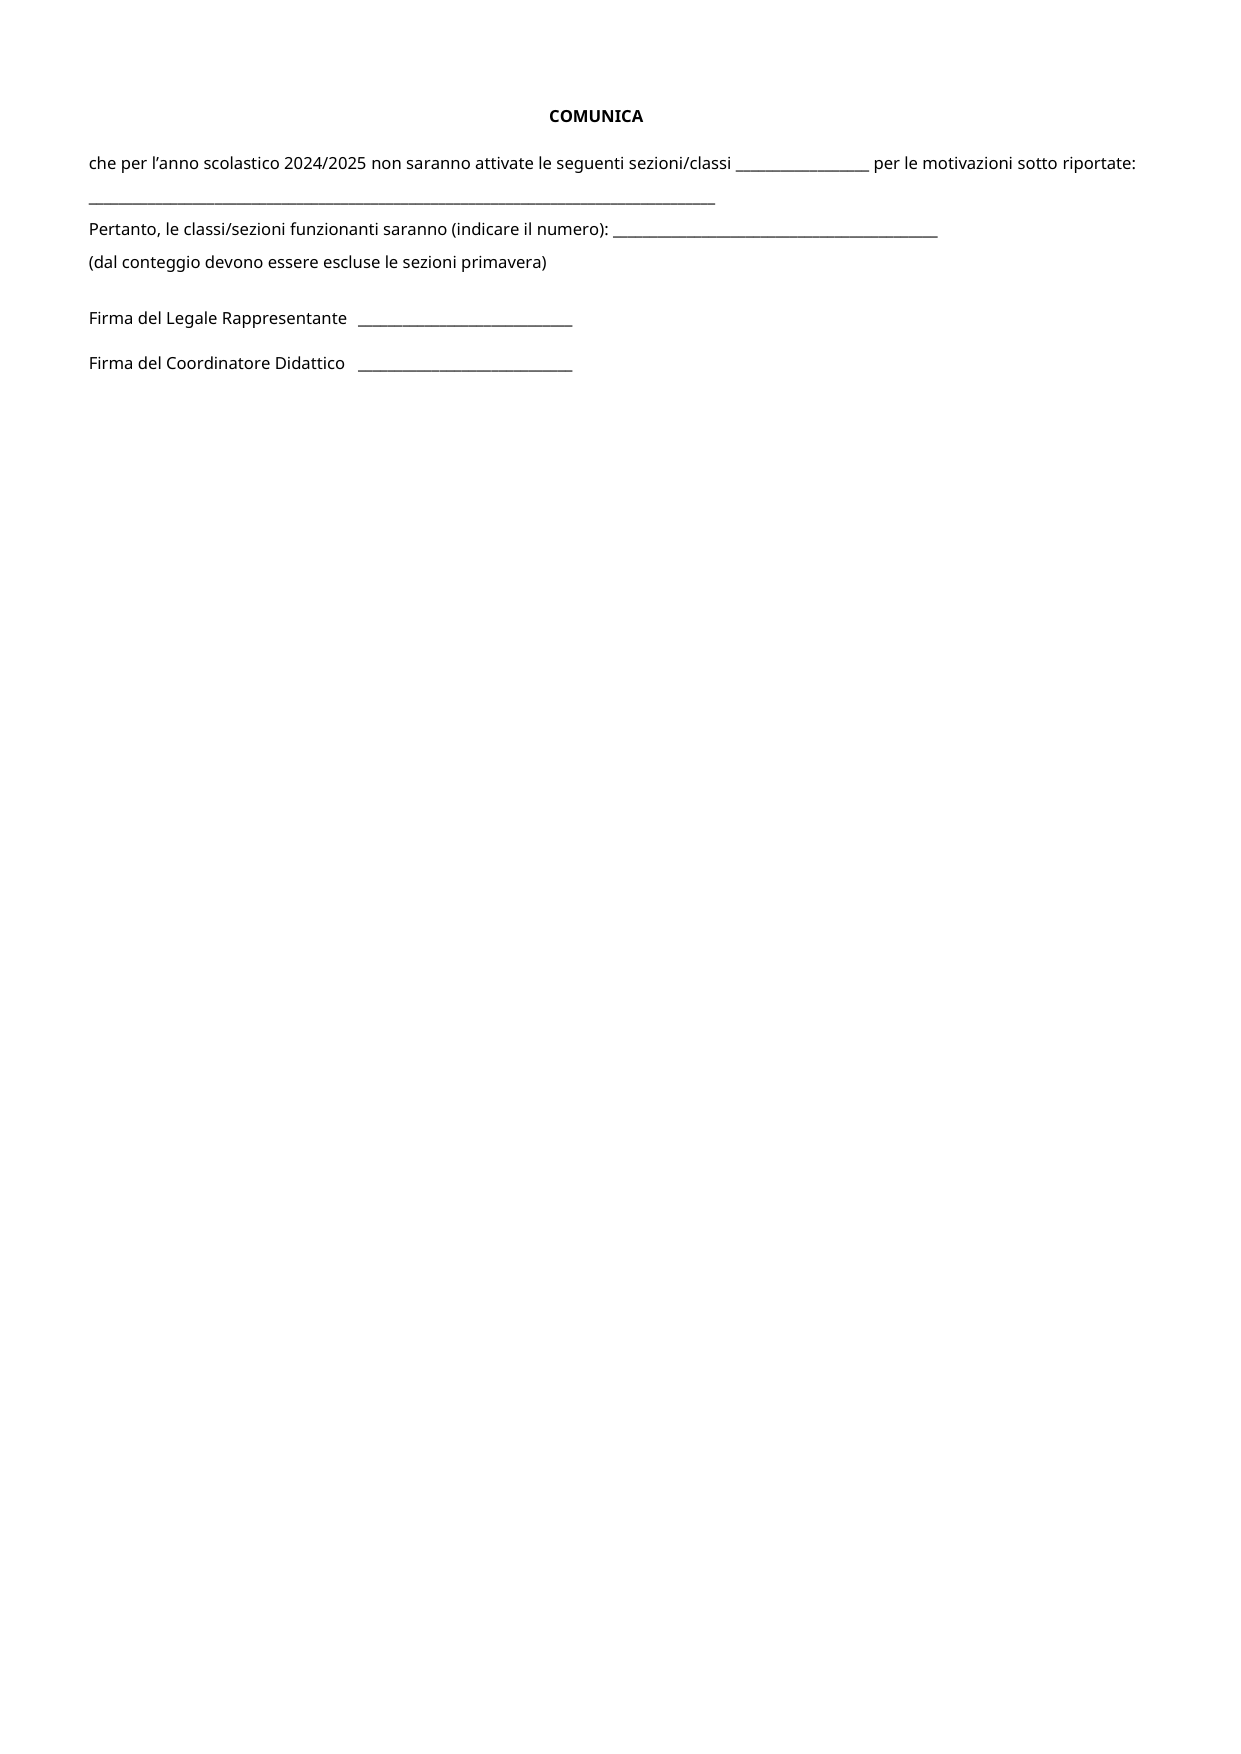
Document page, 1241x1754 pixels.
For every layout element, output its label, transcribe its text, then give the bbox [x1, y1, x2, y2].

text Pertanto, le classi/sezioni funzionanti saranno (indicare il numero): ____________________________________________ [88, 218, 1153, 241]
text (dal conteggio devono essere escluse le sezioni primavera) [88, 251, 1153, 273]
text Firma del Legale Rappresentante _____________________________ [88, 306, 1154, 329]
text Firma del Coordinatore Didattico _____________________________ [88, 352, 1154, 374]
text che per l’anno scolastico 2024/2025 non saranno attivate le seguenti sezioni/classi __________________ per le motivazioni sotto riportate: ____________________________________________________________________________________ [88, 152, 1153, 208]
text COMUNICA [549, 104, 1154, 127]
